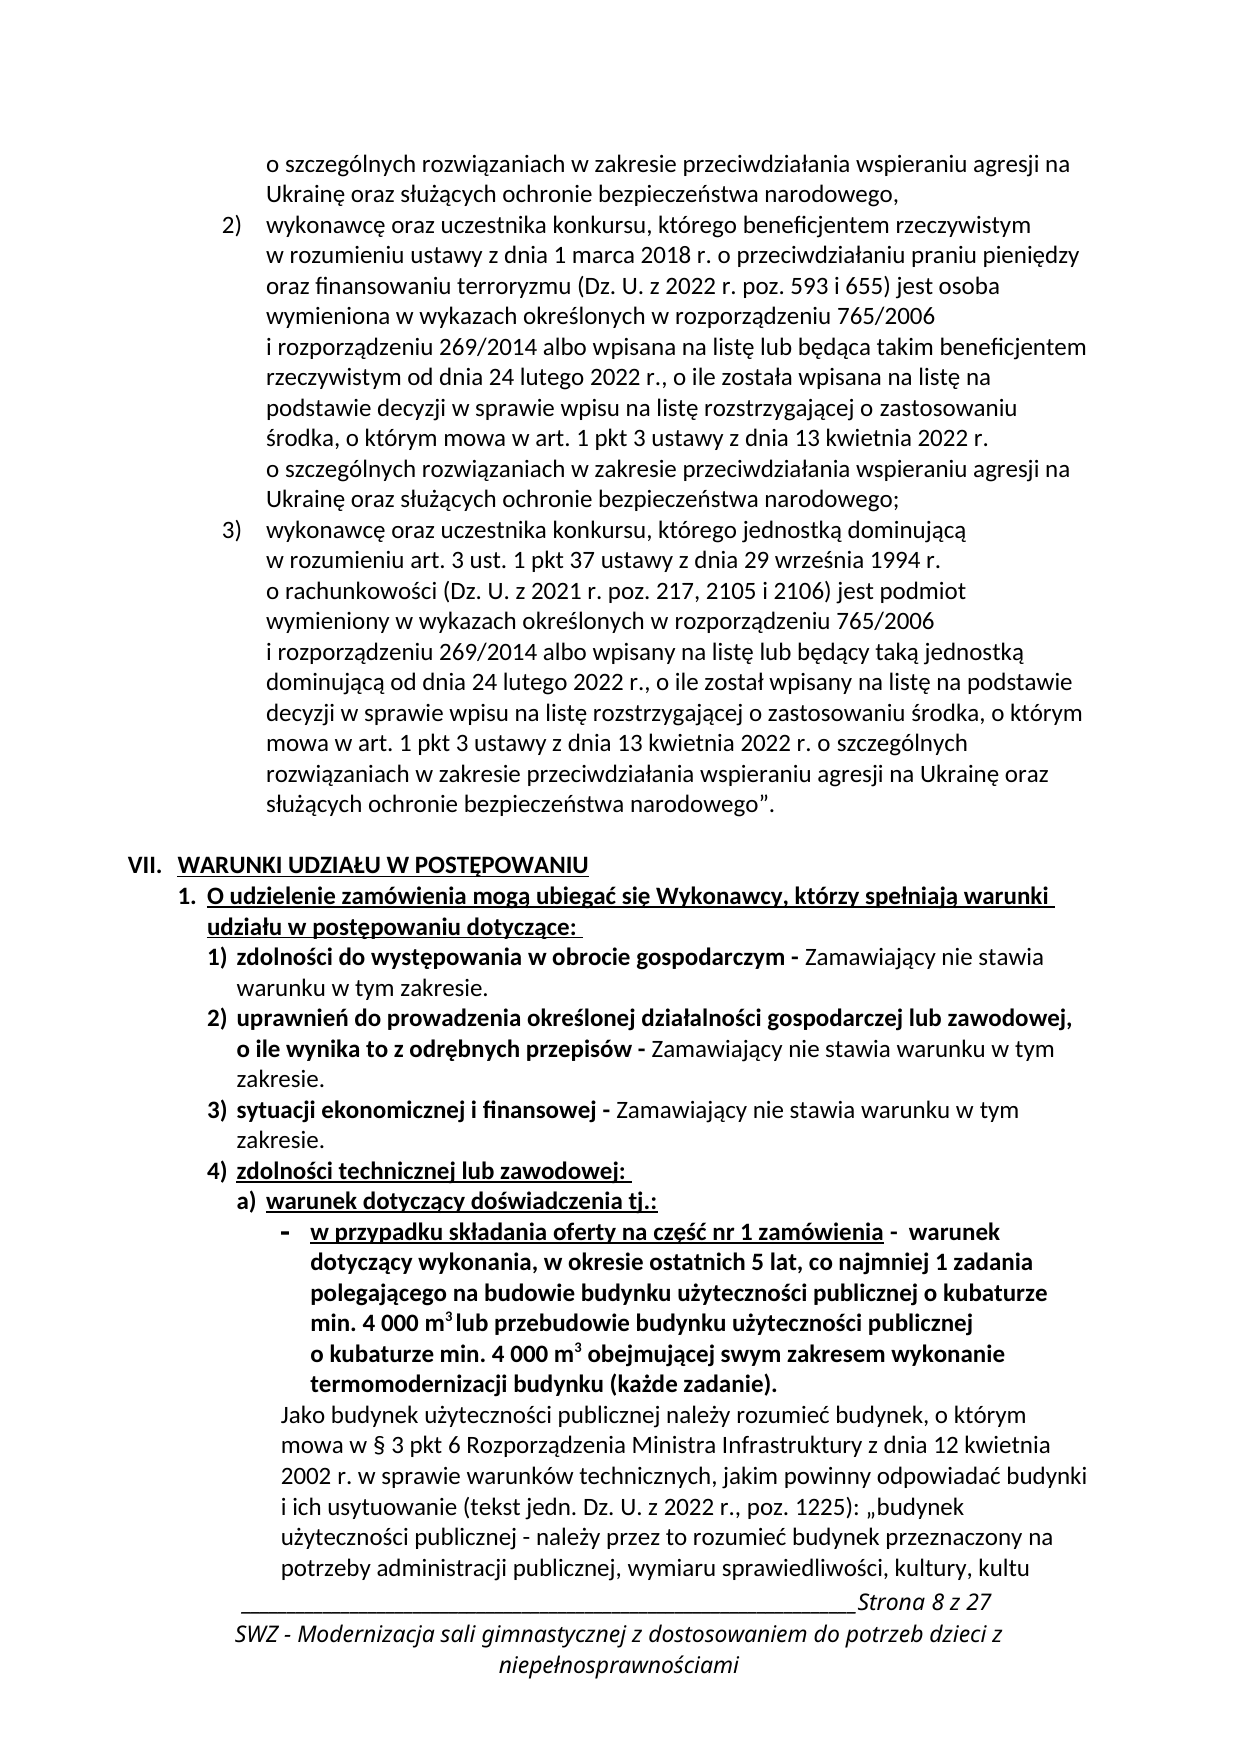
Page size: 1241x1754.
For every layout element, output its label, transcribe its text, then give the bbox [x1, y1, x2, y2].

list sytuacji ekonomicznej i finansowej - Zamawiający nie stawia warunku w tym zakresie. [207, 1094, 1092, 1155]
list wykonawcę oraz uczestnika konkursu, którego jednostką dominującą w rozumieniu art. 3 ust. 1 pkt 37 ustawy z dnia 29 września 1994 r. o rachunkowości (Dz. U. z 2021 r. poz. 217, 2105 i 2106) jest podmiot wymieniony w wykazach określonych w rozporządzeniu 765/2006 i rozporządzeniu 269/2014 albo wpisany na listę lub będący taką jednostką dominującą od dnia 24 lutego 2022 r., o ile został wpisany na listę na podstawie decyzji w sprawie wpisu na listę rozstrzygającej o zastosowaniu środka, o którym mowa w art. 1 pkt 3 ustawy z dnia 13 kwietnia 2022 r. o szczególnych rozwiązaniach w zakresie przeciwdziałania wspieraniu agresji na Ukrainę oraz służących ochronie bezpieczeństwa narodowego”. [222, 514, 1092, 819]
list warunek dotyczący doświadczenia tj.: [236, 1185, 1092, 1216]
list zdolności technicznej lub zawodowej: [207, 1155, 1092, 1185]
list uprawnień do prowadzenia określonej działalności gospodarczej lub zawodowej, o ile wynika to z odrębnych przepisów - Zamawiający nie stawia warunku w tym zakresie. [207, 1002, 1092, 1094]
list w przypadku składania oferty na część nr 1 zamówienia - warunek dotyczący wykonania, w okresie ostatnich 5 lat, co najmniej 1 zadania polegającego na budowie budynku użyteczności publicznej o kubaturze min. 4 000 m3 lub przebudowie budynku użyteczności publicznej o kubaturze min. 4 000 m3 obejmującej swym zakresem wykonanie termomodernizacji budynku (każde zadanie). [281, 1216, 1092, 1399]
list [281, 1399, 1092, 1582]
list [222, 148, 1092, 209]
list wykonawcę oraz uczestnika konkursu, którego beneficjentem rzeczywistym w rozumieniu ustawy z dnia 1 marca 2018 r. o przeciwdziałaniu praniu pieniędzy oraz finansowaniu terroryzmu (Dz. U. z 2022 r. poz. 593 i 655) jest osoba wymieniona w wykazach określonych w rozporządzeniu 765/2006 i rozporządzeniu 269/2014 albo wpisana na listę lub będąca takim beneficjentem rzeczywistym od dnia 24 lutego 2022 r., o ile została wpisana na listę na podstawie decyzji w sprawie wpisu na listę rozstrzygającej o zastosowaniu środka, o którym mowa w art. 1 pkt 3 ustawy z dnia 13 kwietnia 2022 r. o szczególnych rozwiązaniach w zakresie przeciwdziałania wspieraniu agresji na Ukrainę oraz służących ochronie bezpieczeństwa narodowego; [222, 209, 1092, 514]
list zdolności do występowania w obrocie gospodarczym - Zamawiający nie stawia warunku w tym zakresie. [207, 941, 1092, 1002]
list O udzielenie zamówienia mogą ubiegać się Wykonawcy, którzy spełniają warunki udziału w postępowaniu dotyczące: [177, 880, 1092, 941]
list WARUNKI UDZIAŁU W POSTĘPOWANIU [162, 850, 1092, 880]
